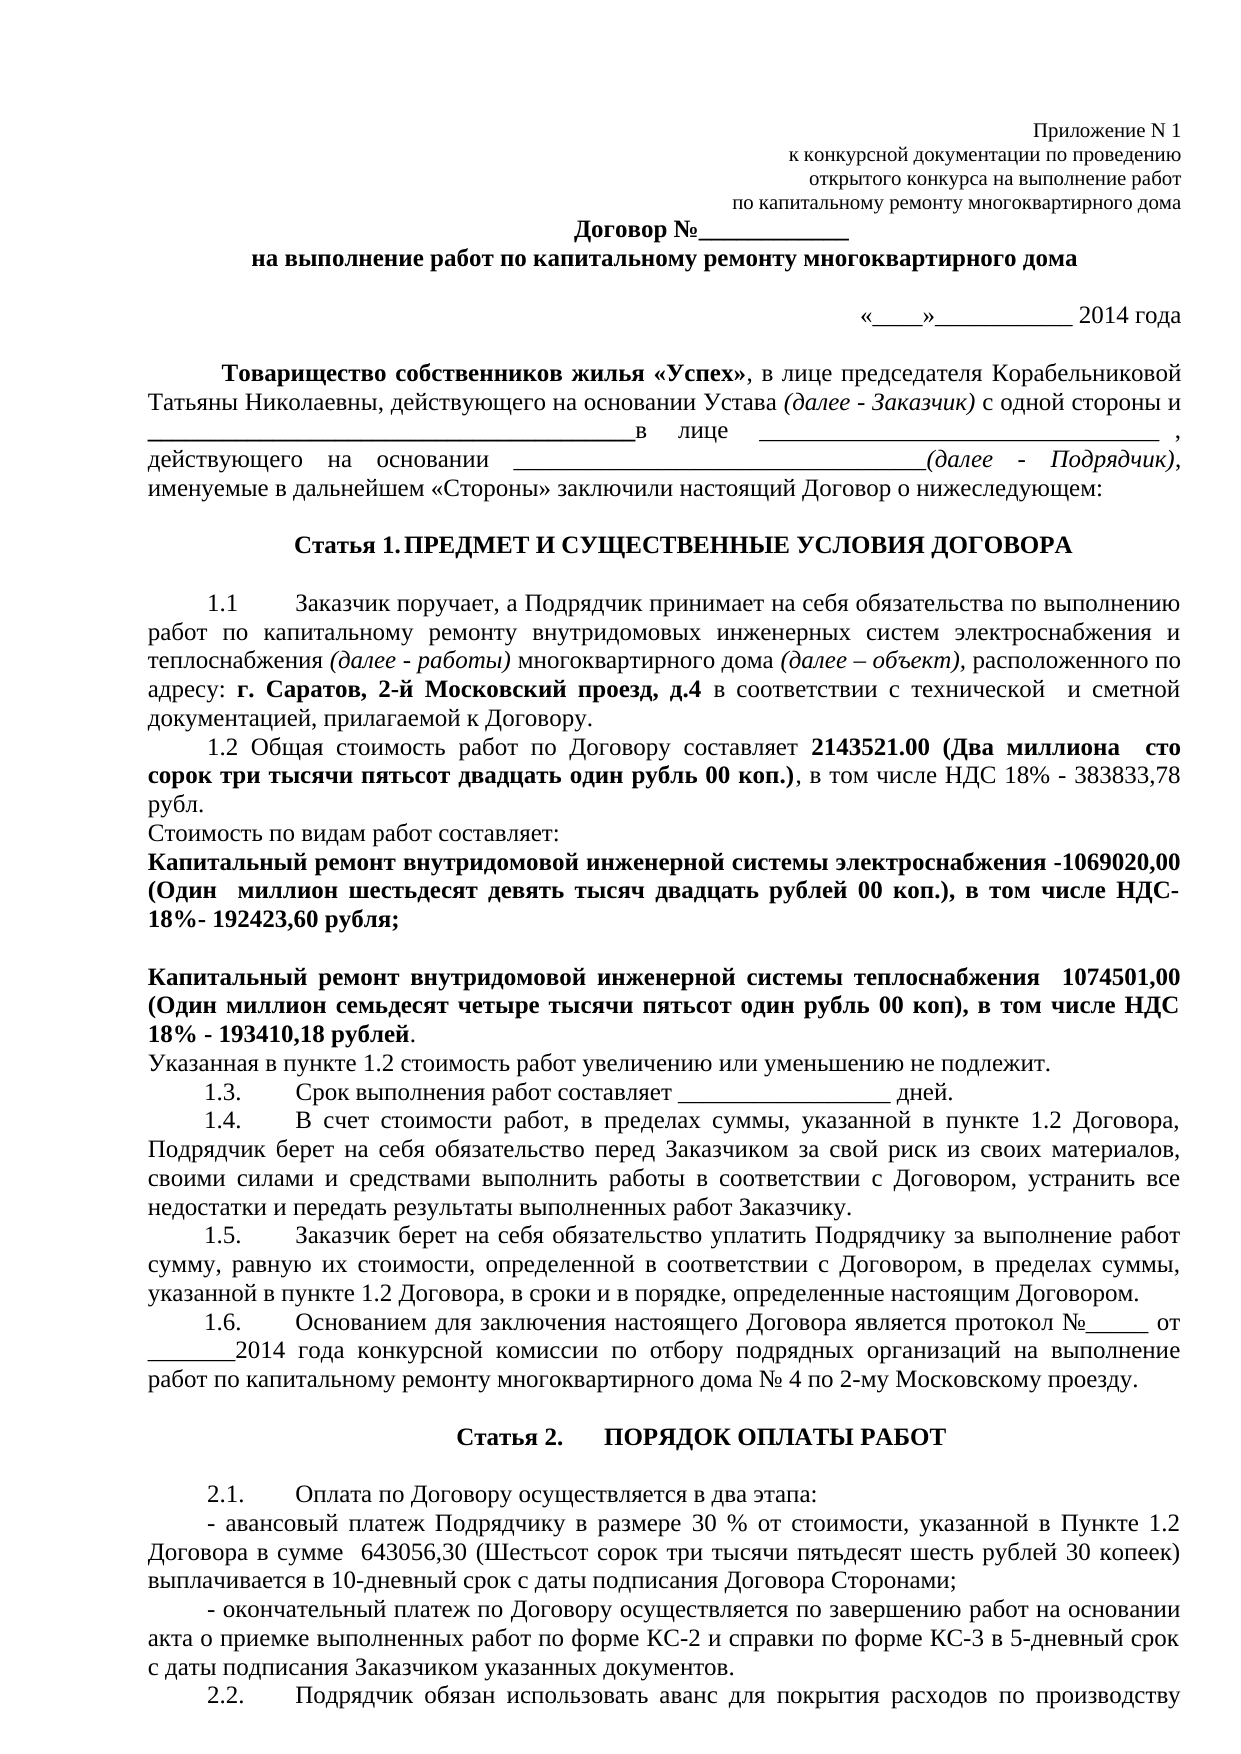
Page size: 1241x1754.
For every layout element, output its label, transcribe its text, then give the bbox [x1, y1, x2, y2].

text Капитальный ремонт внутридомовой инженерной системы теплоснабжения 1074501,00 (Один миллион семьдесят четыре тысячи пятьсот один рубль 00 коп), в том числе НДС 18% - 193410,18 рублей. [148, 962, 1181, 1048]
text Договор №____________ [148, 214, 1181, 243]
text Статья 2. ПОРЯДОК ОПЛАТЫ РАБОТ [148, 1422, 1181, 1451]
text Приложение N 1 [148, 118, 1181, 142]
list Основанием для заключения настоящего Договора является протокол №_____ от _______2014 года конкурсной комиссии по отбору подрядных организаций на выполнение работ по капитальному ремонту многоквартирного дома № 4 по 2-му Московскому проезду. [148, 1307, 1181, 1393]
text 1.2 Общая стоимость работ по Договору составляет 2143521.00 (Два миллиона сто сорок три тысячи пятьсот двадцать один рубль 00 коп.), в том числе НДС 18% - 383833,78 рубл. [148, 732, 1181, 818]
list В счет стоимости работ, в пределах суммы, указанной в пункте 1.2 Договора, Подрядчик берет на себя обязательство перед Заказчиком за свой риск из своих материалов, своими силами и средствами выполнить работы в соответствии с Договором, устранить все недостатки и передать результаты выполненных работ Заказчику. [148, 1106, 1181, 1221]
list Заказчик поручает, а Подрядчик принимает на себя обязательства по выполнению работ по капитальному ремонту внутридомовых инженерных систем электроснабжения и теплоснабжения (далее - работы) многоквартирного дома (далее – объект), расположенного по адресу: г. Саратов, 2-й Московский проезд, д.4 в соответствии с технической и сметной документацией, прилагаемой к Договору. [148, 588, 1181, 732]
text открытого конкурса на выполнение работ [148, 166, 1181, 190]
text по капитальному ремонту многоквартирного дома [148, 190, 1181, 214]
list Заказчик берет на себя обязательство уплатить Подрядчику за выполнение работ сумму, равную их стоимости, определенной в соответствии с Договором, в пределах суммы, указанной в пункте 1.2 Договора, в сроки и в порядке, определенные настоящим Договором. [148, 1221, 1181, 1307]
text Товарищество собственников жилья «Успех», в лице председателя Корабельниковой Татьяны Николаевны, действующего на основании Устава (далее - Заказчик) с одной стороны и _______________________________________в лице ________________________________ , действующего на основании _________________________________(далее - Подрядчик), именуемые в дальнейшем «Стороны» заключили настоящий Договор о нижеследующем: [148, 358, 1181, 502]
text Капитальный ремонт внутридомовой инженерной системы электроснабжения -1069020,00 (Один миллион шестьдесят девять тысяч двадцать рублей 00 коп.), в том числе НДС-18%- 192423,60 рубля; [148, 847, 1181, 933]
text на выполнение работ по капитальному ремонту многоквартирного дома [148, 243, 1181, 272]
text Статья 1. ПРЕДМЕТ И СУЩЕСТВЕННЫЕ УСЛОВИЯ ДОГОВОРА [185, 531, 1181, 559]
text «____»___________ 2014 года [148, 301, 1181, 329]
text Указанная в пункте 1.2 стоимость работ увеличению или уменьшению не подлежит. [148, 1048, 1181, 1077]
text - авансовый платеж Подрядчику в размере 30 % от стоимости, указанной в Пункте 1.2 Договора в сумме 643056,30 (Шестьсот сорок три тысячи пятьдесят шесть рублей 30 копеек) выплачивается в 10-дневный срок с даты подписания Договора Сторонами; [148, 1508, 1181, 1594]
text Стоимость по видам работ составляет: [148, 818, 1181, 847]
text - окончательный платеж по Договору осуществляется по завершению работ на основании акта о приемке выполненных работ по форме КС-2 и справки по форме КС-3 в 5-дневный срок с даты подписания Заказчиком указанных документов. [148, 1594, 1181, 1681]
text 2.1. Оплата по Договору осуществляется в два этапа: [177, 1479, 1181, 1508]
text к конкурсной документации по проведению [148, 142, 1181, 166]
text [148, 1681, 1181, 1709]
list Срок выполнения работ составляет _________________ дней. [204, 1077, 1181, 1106]
